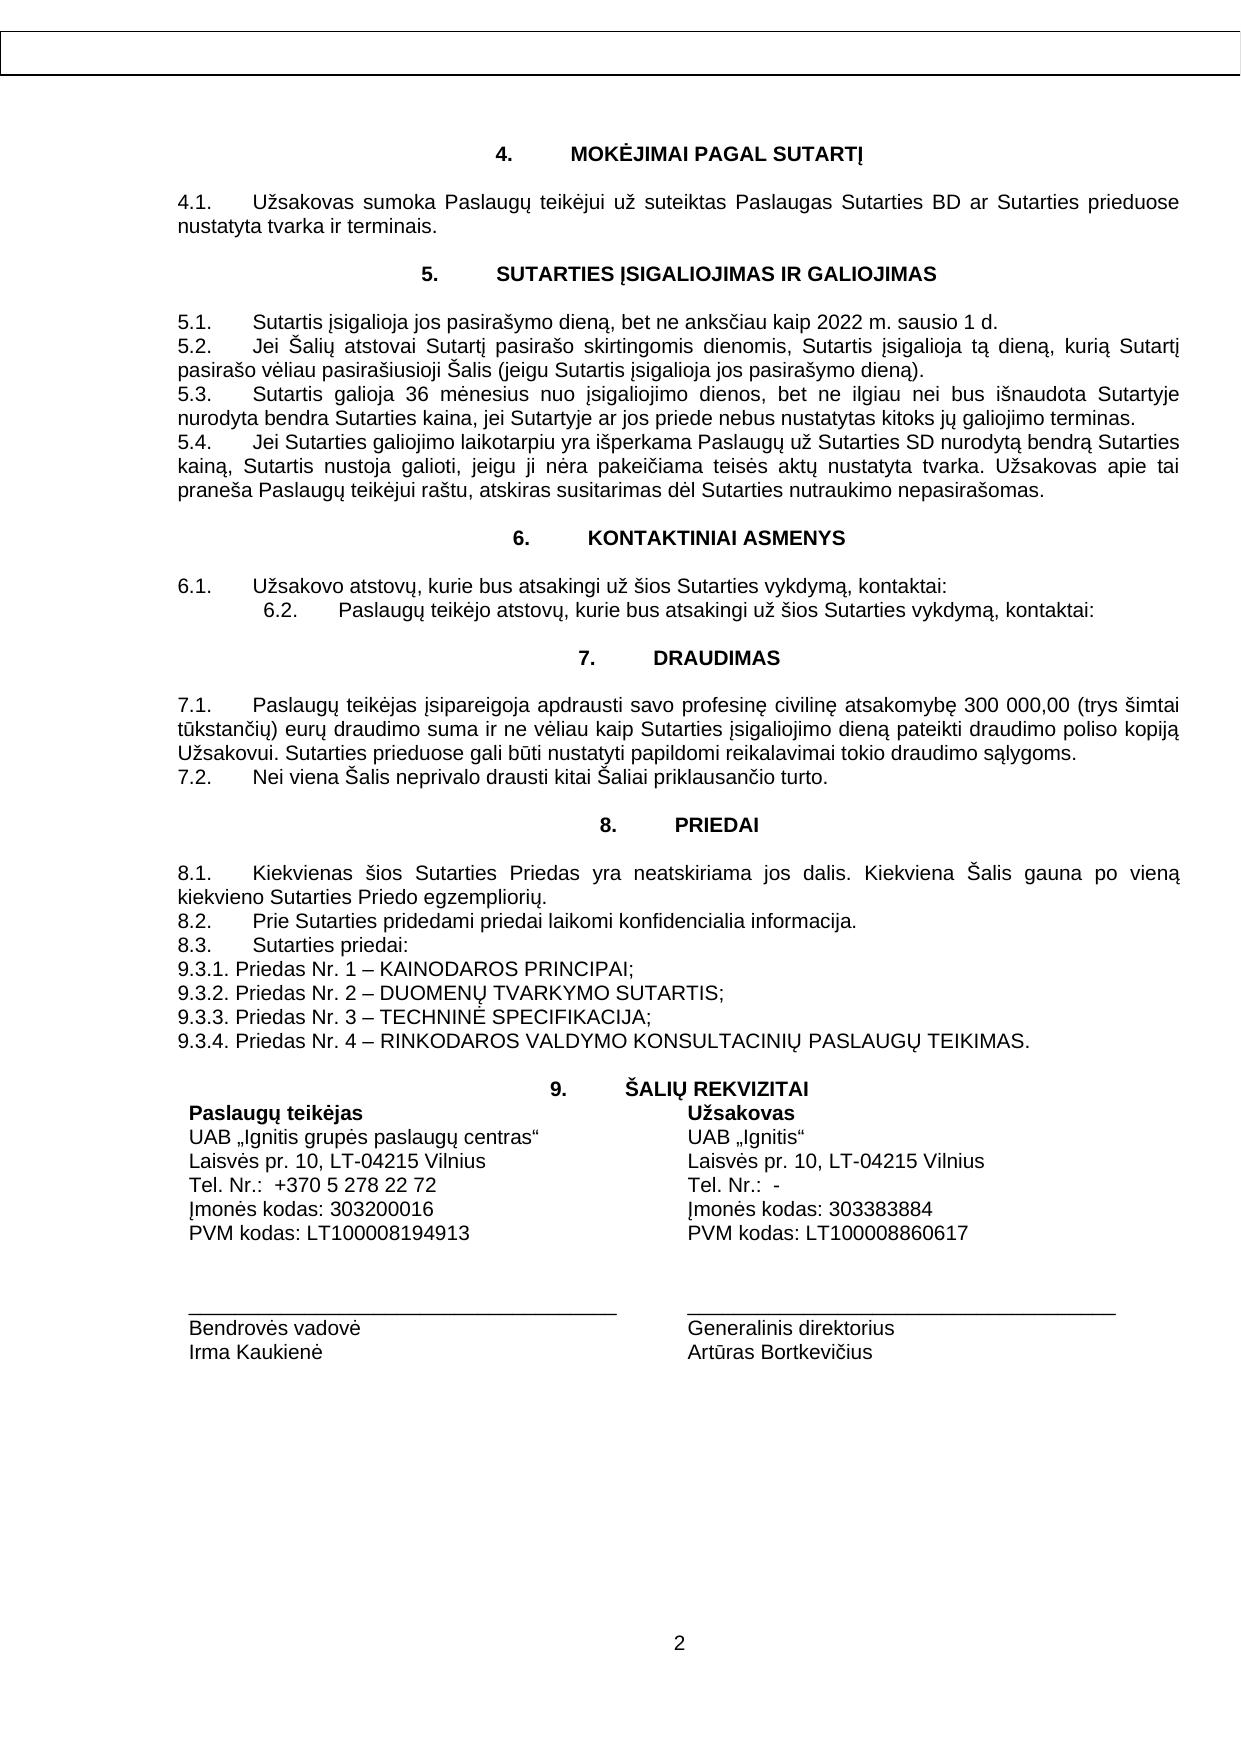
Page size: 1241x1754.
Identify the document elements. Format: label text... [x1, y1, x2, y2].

list DRAUDIMAS [177, 645, 1181, 669]
table_header Paslaugų teikėjas UAB „Ignitis grupės paslaugų centras“ Laisvės pr. 10, LT-04215 Vilnius Tel. Nr.: +370 5 278 22 72 Įmonės kodas: 303200016 PVM kodas: LT100008194913 _____________________________________ Bendrovės vadovė Irma Kaukienė [177, 1101, 676, 1529]
list Sutartis galioja 36 mėnesius nuo įsigaliojimo dienos, bet ne ilgiau nei bus išnaudota Sutartyje nurodyta bendra Sutarties kaina, jei Sutartyje ar jos priede nebus nustatytas kitoks jų galiojimo terminas. [177, 382, 1181, 430]
list Jei Sutarties galiojimo laikotarpiu yra išperkama Paslaugų už Sutarties SD nurodytą bendrą Sutarties kainą, Sutartis nustoja galioti, jeigu ji nėra pakeičiama teisės aktų nustatyta tvarka. Užsakovas apie tai praneša Paslaugų teikėjui raštu, atskiras susitarimas dėl Sutarties nutraukimo nepasirašomas. [177, 430, 1181, 502]
table_header Užsakovas UAB „Ignitis“ Laisvės pr. 10, LT-04215 Vilnius Tel. Nr.: - Įmonės kodas: 303383884 PVM kodas: LT100008860617 _____________________________________ Generalinis direktorius Artūras Bortkevičius [676, 1101, 1175, 1529]
list Sutartis įsigalioja jos pasirašymo dieną, bet ne anksčiau kaip 2022 m. sausio 1 d. [177, 310, 1181, 334]
list Paslaugų teikėjas įsipareigoja apdrausti savo profesinę civilinę atsakomybę 300 000,00 (trys šimtai tūkstančių) eurų draudimo suma ir ne vėliau kaip Sutarties įsigaliojimo dieną pateikti draudimo poliso kopiją Užsakovui. Sutarties prieduose gali būti nustatyti papildomi reikalavimai tokio draudimo sąlygoms. [177, 693, 1181, 765]
list KONTAKTINIAI ASMENYS [177, 526, 1181, 549]
list Paslaugų teikėjo atstovų, kurie bus atsakingi už šios Sutarties vykdymą, kontaktai: [177, 597, 1181, 621]
list Užsakovo atstovų, kurie bus atsakingi už šios Sutarties vykdymą, kontaktai: [177, 573, 1181, 597]
list Nei viena Šalis neprivalo drausti kitai Šaliai priklausančio turto. [177, 765, 1181, 789]
list ŠALIŲ REKVIZITAI [177, 1077, 1181, 1101]
list SUTARTIES ĮSIGALIOJIMAS IR GALIOJIMAS [177, 262, 1181, 286]
list Užsakovas sumoka Paslaugų teikėjui už suteiktas Paslaugas Sutarties BD ar Sutarties prieduose nustatyta tvarka ir terminais. [177, 190, 1181, 238]
list 9.3.4. Priedas Nr. 4 – Rinkodaros valdymo konsultacinių PASLAUGŲ TEIKIMAS. [177, 1029, 1181, 1053]
list 9.3.1. Priedas Nr. 1 – KAINODAROS PRINCIPAI; [177, 957, 1181, 981]
list Prie Sutarties pridedami priedai laikomi konfidencialia informacija. [177, 909, 1181, 933]
list 9.3.2. Priedas Nr. 2 – DUOMENŲ TVARKYMO SUTARTIS; [177, 981, 1181, 1005]
list 9.3.3. Priedas Nr. 3 – TECHNINĖ SPECIFIKACIJA; [177, 1005, 1181, 1029]
list MOKĖJIMAI PAGAL SUTARTĮ [177, 142, 1181, 166]
list Kiekvienas šios Sutarties Priedas yra neatskiriama jos dalis. Kiekviena Šalis gauna po vieną kiekvieno Sutarties Priedo egzempliorių. [177, 861, 1181, 909]
list Jei Šalių atstovai Sutartį pasirašo skirtingomis dienomis, Sutartis įsigalioja tą dieną, kurią Sutartį pasirašo vėliau pasirašiusioji Šalis (jeigu Sutartis įsigalioja jos pasirašymo dieną). [177, 334, 1181, 382]
list PRIEDAI [177, 813, 1181, 837]
list Sutarties priedai: [177, 933, 1181, 957]
